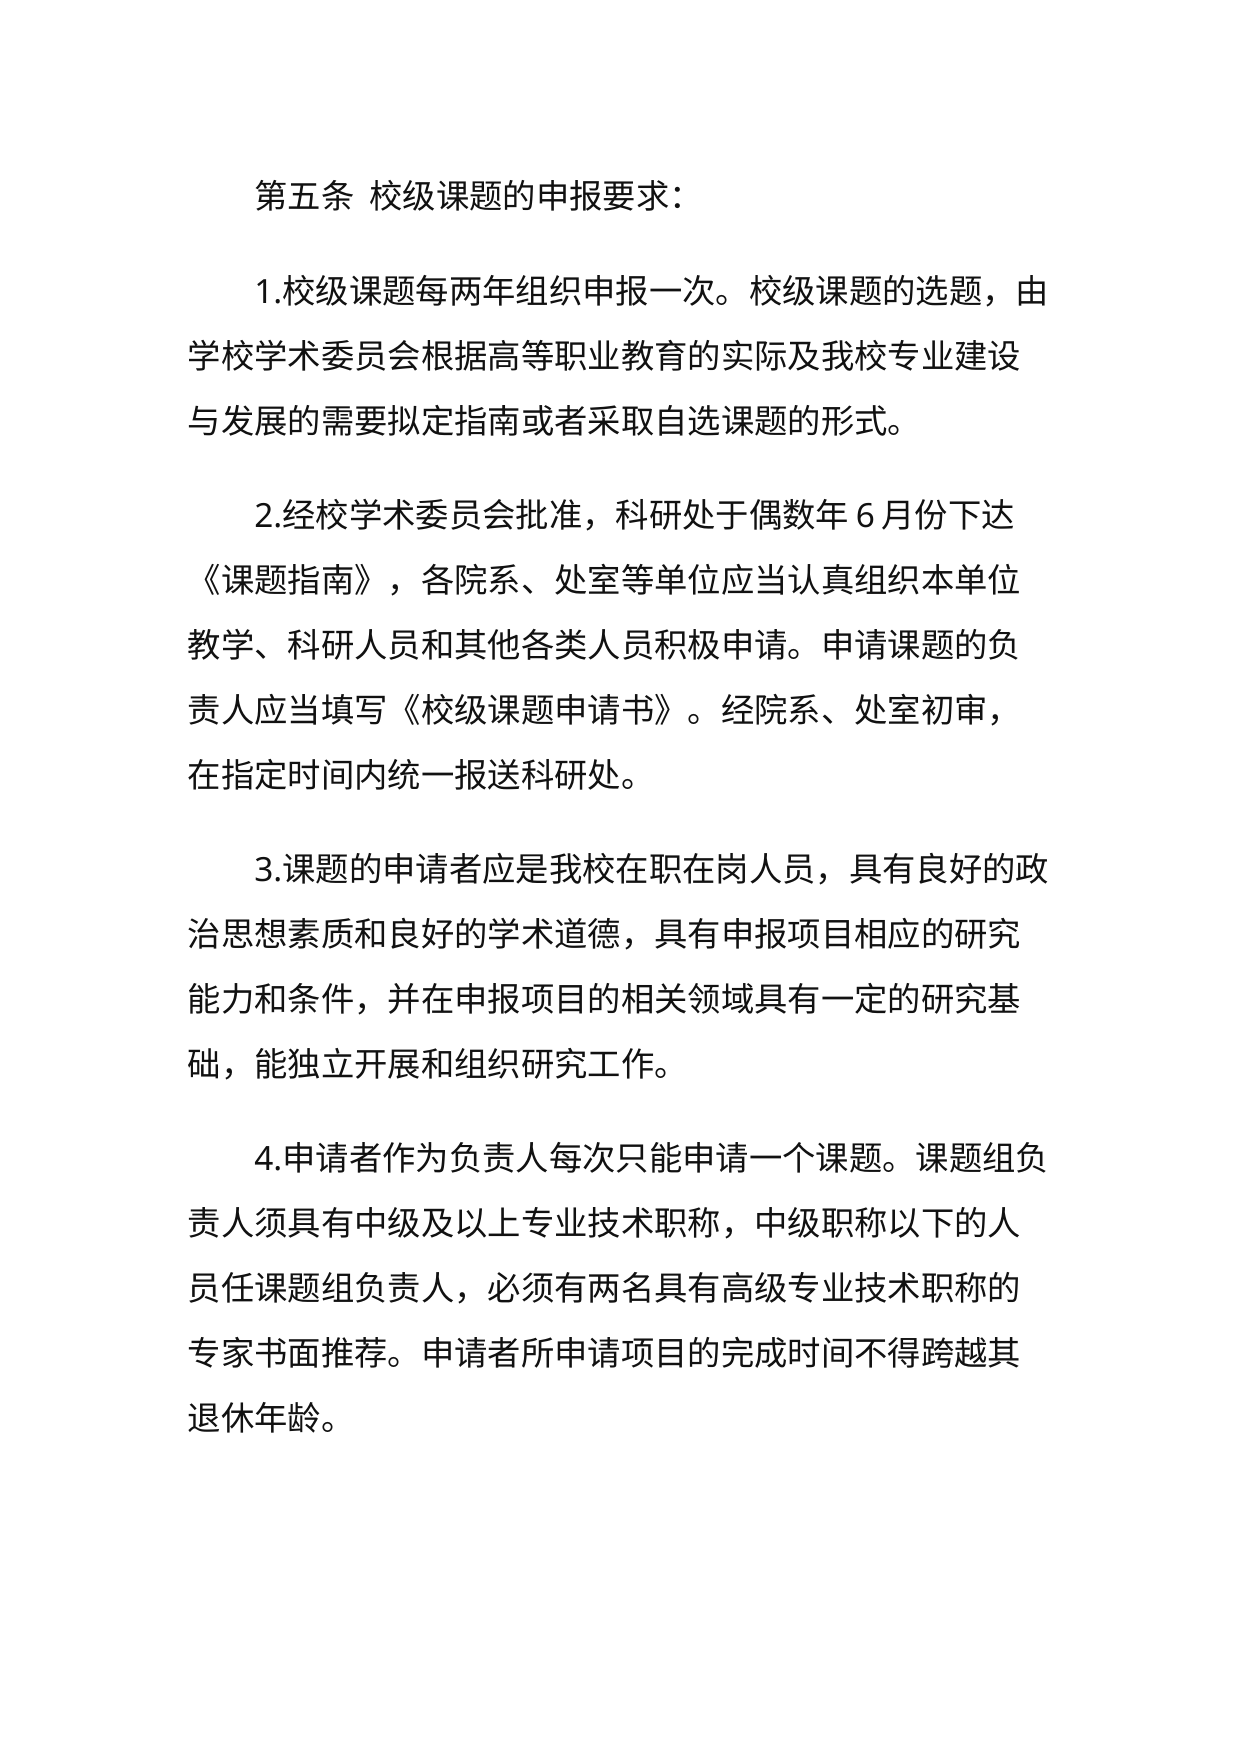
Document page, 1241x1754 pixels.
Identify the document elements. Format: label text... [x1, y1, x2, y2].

text 第五条 校级课题的申报要求： [187, 162, 1053, 227]
text 1.校级课题每两年组织申报一次。校级课题的选题，由学校学术委员会根据高等职业教育的实际及我校专业建设与发展的需要拟定指南或者采取自选课题的形式。 [187, 256, 1053, 451]
text 2.经校学术委员会批准，科研处于偶数年6月份下达《课题指南》，各院系、处室等单位应当认真组织本单位教学、科研人员和其他各类人员积极申请。申请课题的负责人应当填写《校级课题申请书》。经院系、处室初审，在指定时间内统一报送科研处。 [187, 480, 1053, 805]
text 3.课题的申请者应是我校在职在岗人员，具有良好的政治思想素质和良好的学术道德，具有申报项目相应的研究能力和条件，并在申报项目的相关领域具有一定的研究基础，能独立开展和组织研究工作。 [187, 834, 1053, 1094]
text 4.申请者作为负责人每次只能申请一个课题。课题组负责人须具有中级及以上专业技术职称，中级职称以下的人员任课题组负责人，必须有两名具有高级专业技术职称的专家书面推荐。申请者所申请项目的完成时间不得跨越其退休年龄。 [187, 1124, 1053, 1449]
